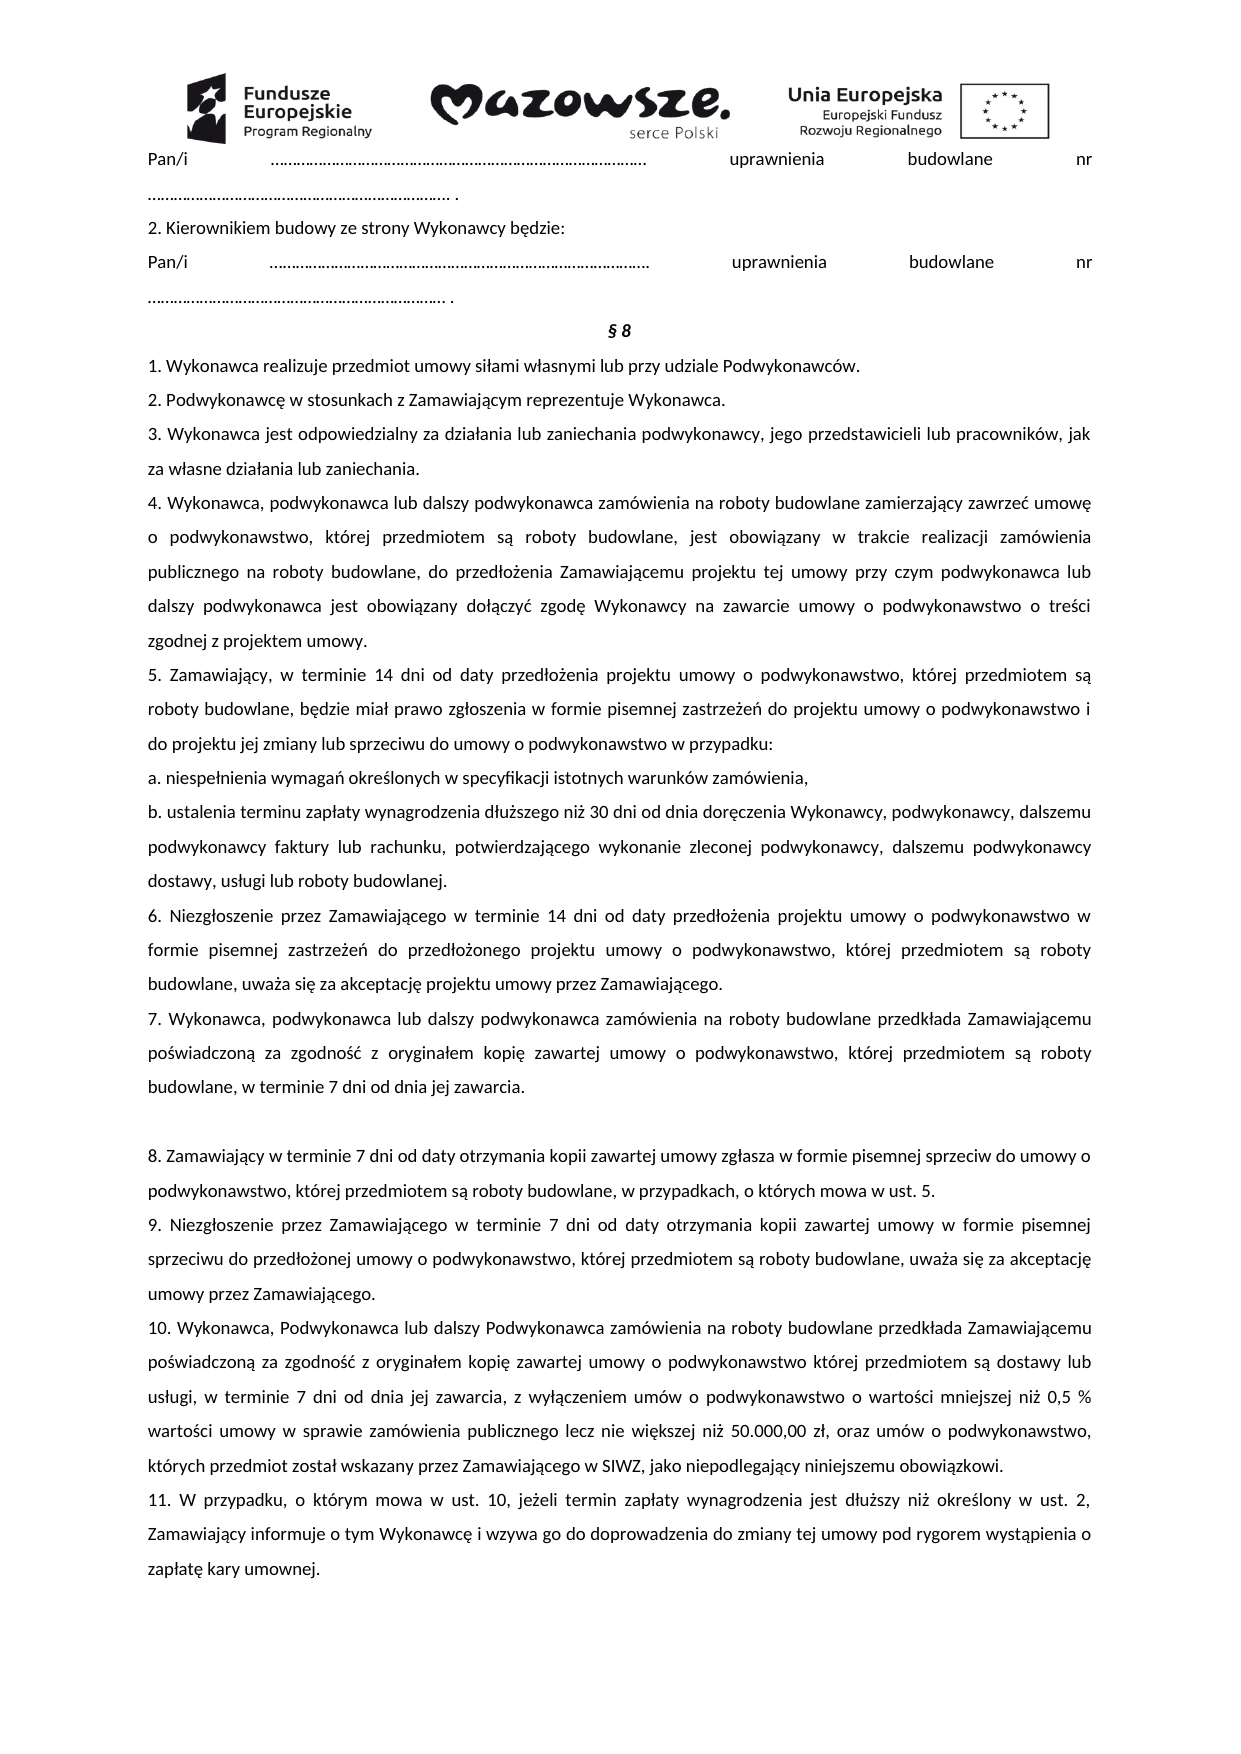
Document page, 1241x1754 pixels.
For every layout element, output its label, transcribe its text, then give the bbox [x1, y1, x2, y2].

text Pan/i ……………………………………………………………………………. uprawnienia budowlane nr …………………………………………………………… . [148, 251, 1093, 308]
text 9. Niezgłoszenie przez Zamawiającego w terminie 7 dni od daty otrzymania kopii zawartej umowy w formie pisemnej sprzeciwu do przedłożonej umowy o podwykonawstwo, której przedmiotem są roboty budowlane, uważa się za akceptację umowy przez Zamawiającego. [148, 1213, 1093, 1305]
picture [187, 73, 1053, 144]
text § 8 [148, 319, 1093, 342]
text 10. Wykonawca, Podwykonawca lub dalszy Podwykonawca zamówienia na roboty budowlane przedkłada Zamawiającemu poświadczoną za zgodność z oryginałem kopię zawartej umowy o podwykonawstwo której przedmiotem są dostawy lub usługi, w terminie 7 dni od dnia jej zawarcia, z wyłączeniem umów o podwykonawstwo o wartości mniejszej niż 0,5 % wartości umowy w sprawie zamówienia publicznego lecz nie większej niż 50.000,00 zł, oraz umów o podwykonawstwo, których przedmiot został wskazany przez Zamawiającego w SIWZ, jako niepodlegający niniejszemu obowiązkowi. [148, 1316, 1093, 1477]
text b. ustalenia terminu zapłaty wynagrodzenia dłuższego niż 30 dni od dnia doręczenia Wykonawcy, podwykonawcy, dalszemu podwykonawcy faktury lub rachunku, potwierdzającego wykonanie zleconej podwykonawcy, dalszemu podwykonawcy dostawy, usługi lub roboty budowlanej. [148, 801, 1093, 892]
text 8. Zamawiający w terminie 7 dni od daty otrzymania kopii zawartej umowy zgłasza w formie pisemnej sprzeciw do umowy o podwykonawstwo, której przedmiotem są roboty budowlane, w przypadkach, o których mowa w ust. 5. [148, 1144, 1093, 1202]
text 7. Wykonawca, podwykonawca lub dalszy podwykonawca zamówienia na roboty budowlane przedkłada Zamawiającemu poświadczoną za zgodność z oryginałem kopię zawartej umowy o podwykonawstwo, której przedmiotem są roboty budowlane, w terminie 7 dni od dnia jej zawarcia. [148, 1007, 1093, 1099]
text a. niespełnienia wymagań określonych w specyfikacji istotnych warunków zamówienia, [148, 766, 1093, 789]
text 11. W przypadku, o którym mowa w ust. 10, jeżeli termin zapłaty wynagrodzenia jest dłuższy niż określony w ust. 2, Zamawiający informuje o tym Wykonawcę i wzywa go do doprowadzenia do zmiany tej umowy pod rygorem wystąpienia o zapłatę kary umownej. [148, 1488, 1093, 1580]
text 1. Wykonawca realizuje przedmiot umowy siłami własnymi lub przy udziale Podwykonawców. [148, 354, 1093, 377]
text 6. Niezgłoszenie przez Zamawiającego w terminie 14 dni od daty przedłożenia projektu umowy o podwykonawstwo w formie pisemnej zastrzeżeń do przedłożonego projektu umowy o podwykonawstwo, której przedmiotem są roboty budowlane, uważa się za akceptację projektu umowy przez Zamawiającego. [148, 904, 1093, 996]
text 3. Wykonawca jest odpowiedzialny za działania lub zaniechania podwykonawcy, jego przedstawicieli lub pracowników, jak za własne działania lub zaniechania. [148, 423, 1093, 480]
text 2. Kierownikiem budowy ze strony Wykonawcy będzie: [148, 216, 1093, 239]
text 2. Podwykonawcę w stosunkach z Zamawiającym reprezentuje Wykonawca. [148, 388, 1093, 411]
text Pan/i …………………………………………………………………………… uprawnienia budowlane nr ……………………………………………………………. . [148, 148, 1093, 205]
text 4. Wykonawca, podwykonawca lub dalszy podwykonawca zamówienia na roboty budowlane zamierzający zawrzeć umowę o podwykonawstwo, której przedmiotem są roboty budowlane, jest obowiązany w trakcie realizacji zamówienia publicznego na roboty budowlane, do przedłożenia Zamawiającemu projektu tej umowy przy czym podwykonawca lub dalszy podwykonawca jest obowiązany dołączyć zgodę Wykonawcy na zawarcie umowy o podwykonawstwo o treści zgodnej z projektem umowy. [148, 491, 1093, 652]
text 5. Zamawiający, w terminie 14 dni od daty przedłożenia projektu umowy o podwykonawstwo, której przedmiotem są roboty budowlane, będzie miał prawo zgłoszenia w formie pisemnej zastrzeżeń do projektu umowy o podwykonawstwo i do projektu jej zmiany lub sprzeciwu do umowy o podwykonawstwo w przypadku: [148, 663, 1093, 755]
